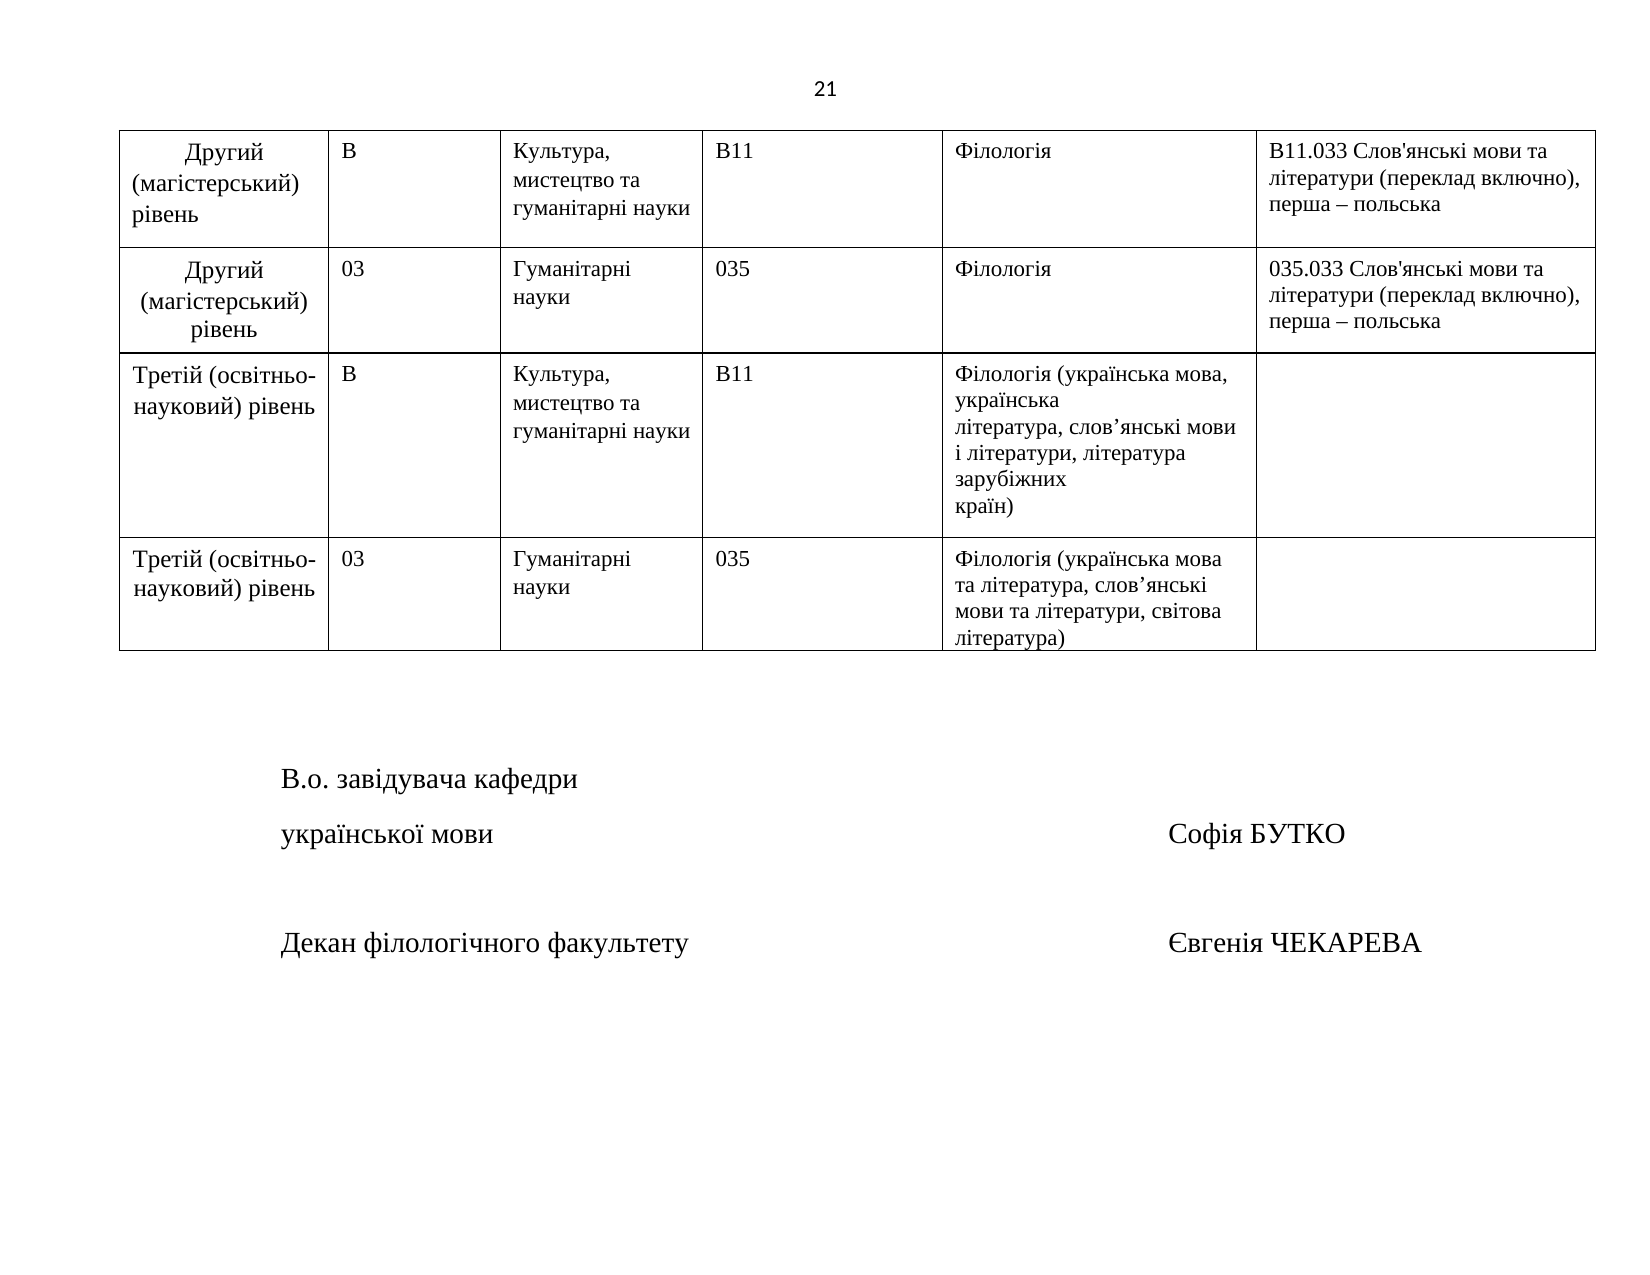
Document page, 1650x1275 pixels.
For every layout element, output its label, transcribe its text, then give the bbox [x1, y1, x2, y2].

table_cell B11 [703, 354, 942, 537]
text В.о. завідувача кафедри [118, 761, 1532, 794]
text Декан філологічного факультету Євгенія ЧЕКАРЕВА [118, 926, 1532, 959]
table_cell 03 [329, 538, 500, 650]
table_cell В [329, 354, 500, 537]
table_cell Третій (освітньо-науковий) рівень [120, 354, 328, 537]
table_cell Культура, мистецтво та гуманітарні науки [501, 354, 702, 537]
table_cell [1257, 354, 1595, 537]
table_cell Філологія [943, 248, 1256, 352]
table_cell Філологія [943, 131, 1256, 247]
table_cell 035 [703, 248, 942, 352]
table_cell B11.033 Слов'янські мови та літератури (переклад включно), перша – польська [1257, 131, 1595, 247]
table_cell Третій (освітньо-науковий) рівень [120, 538, 328, 650]
table_cell 03 [329, 248, 500, 352]
table_cell B11 [703, 131, 942, 247]
text української мови Софія БУТКО [118, 816, 1532, 849]
table_cell В [329, 131, 500, 247]
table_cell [501, 131, 702, 247]
table_cell Філологія (українська мова та література, слов’янські мови та літератури, світова література) [943, 538, 1256, 650]
table_cell Філологія (українська мова, українська література, слов’янські мови і літератури, література зарубіжних країн) [943, 354, 1256, 537]
table_cell [1257, 538, 1595, 650]
table_cell 035.033 Слов'янські мови та літератури (переклад включно), перша – польська [1257, 248, 1595, 352]
table_cell Гуманітарні науки [501, 248, 702, 352]
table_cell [120, 131, 328, 247]
table_cell 035 [703, 538, 942, 650]
table_cell Гуманітарні науки [501, 538, 702, 650]
table_cell Другий (магістерський) рівень [120, 248, 328, 352]
